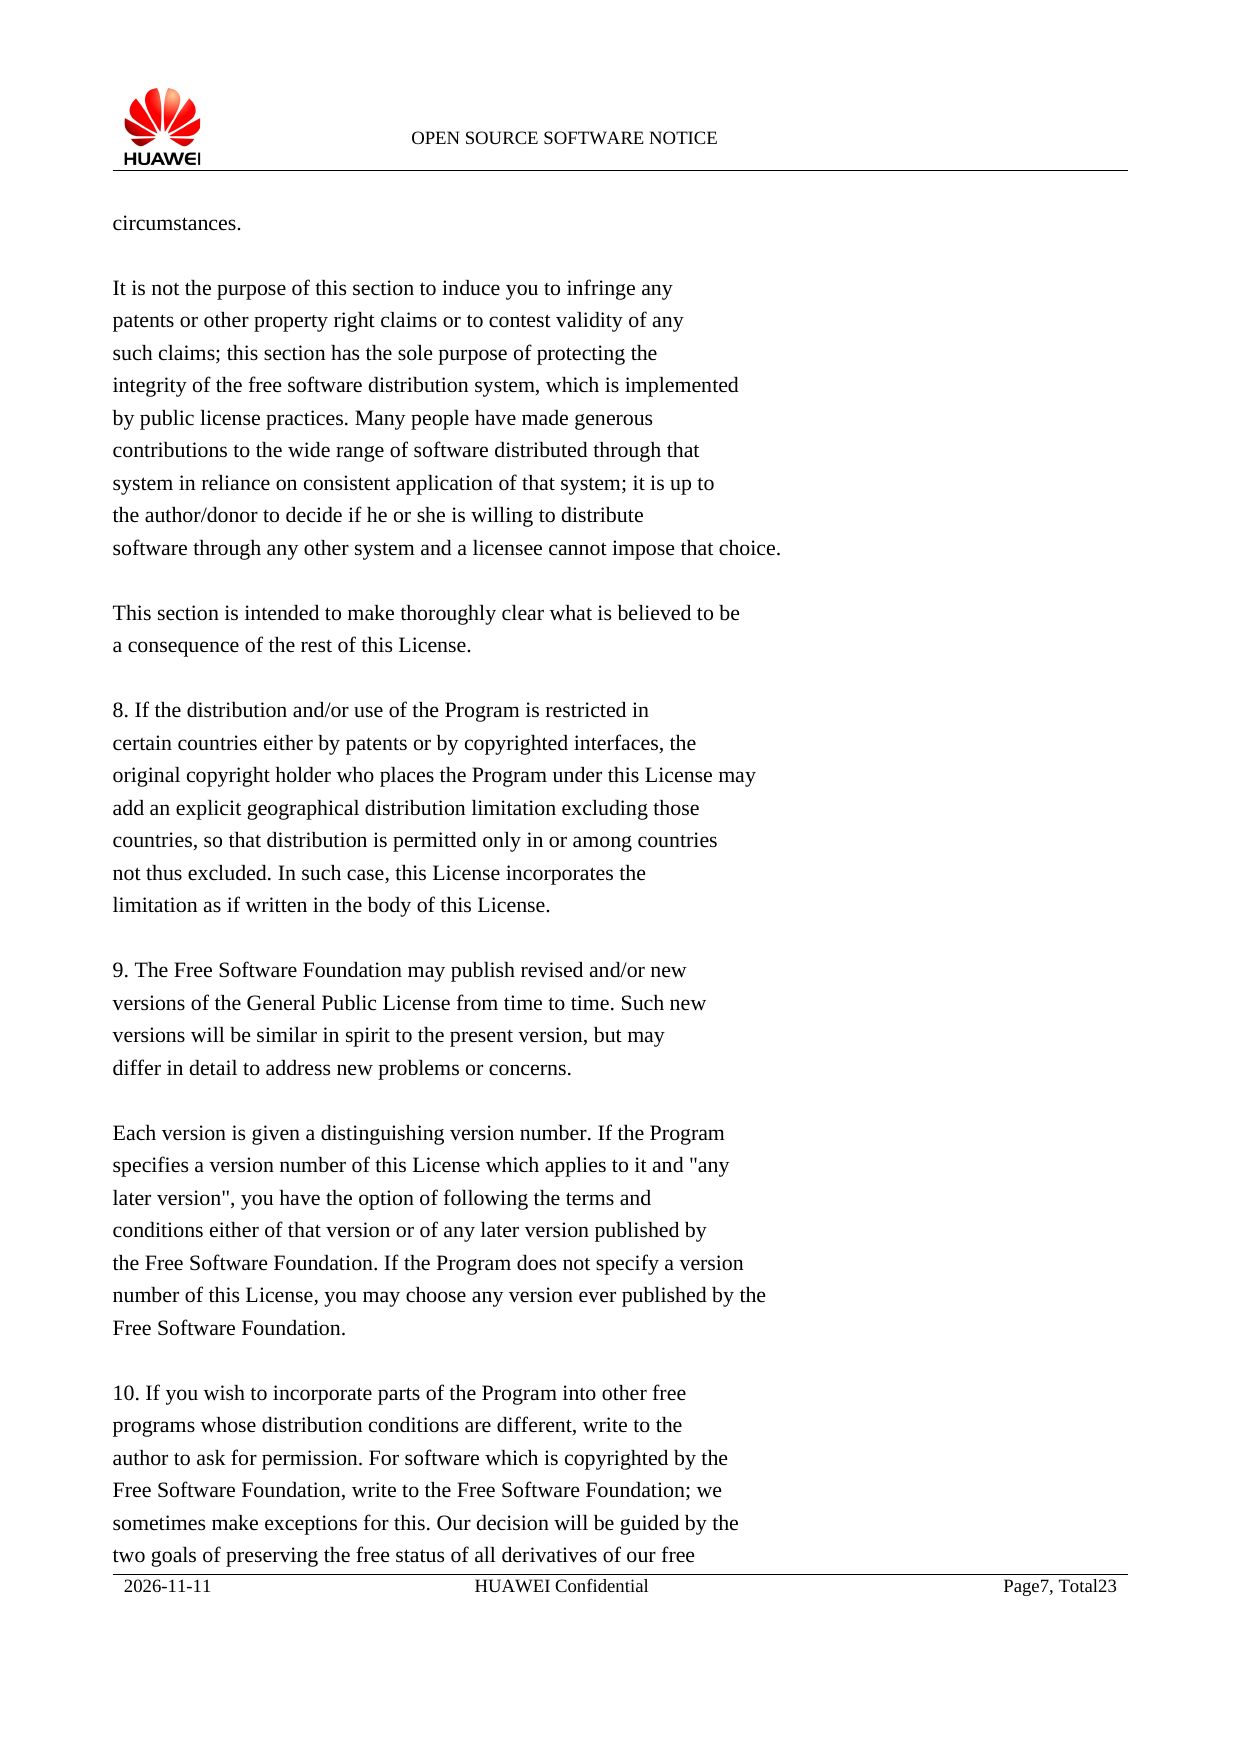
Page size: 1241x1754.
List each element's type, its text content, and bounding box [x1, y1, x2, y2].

picture [124, 88, 201, 165]
